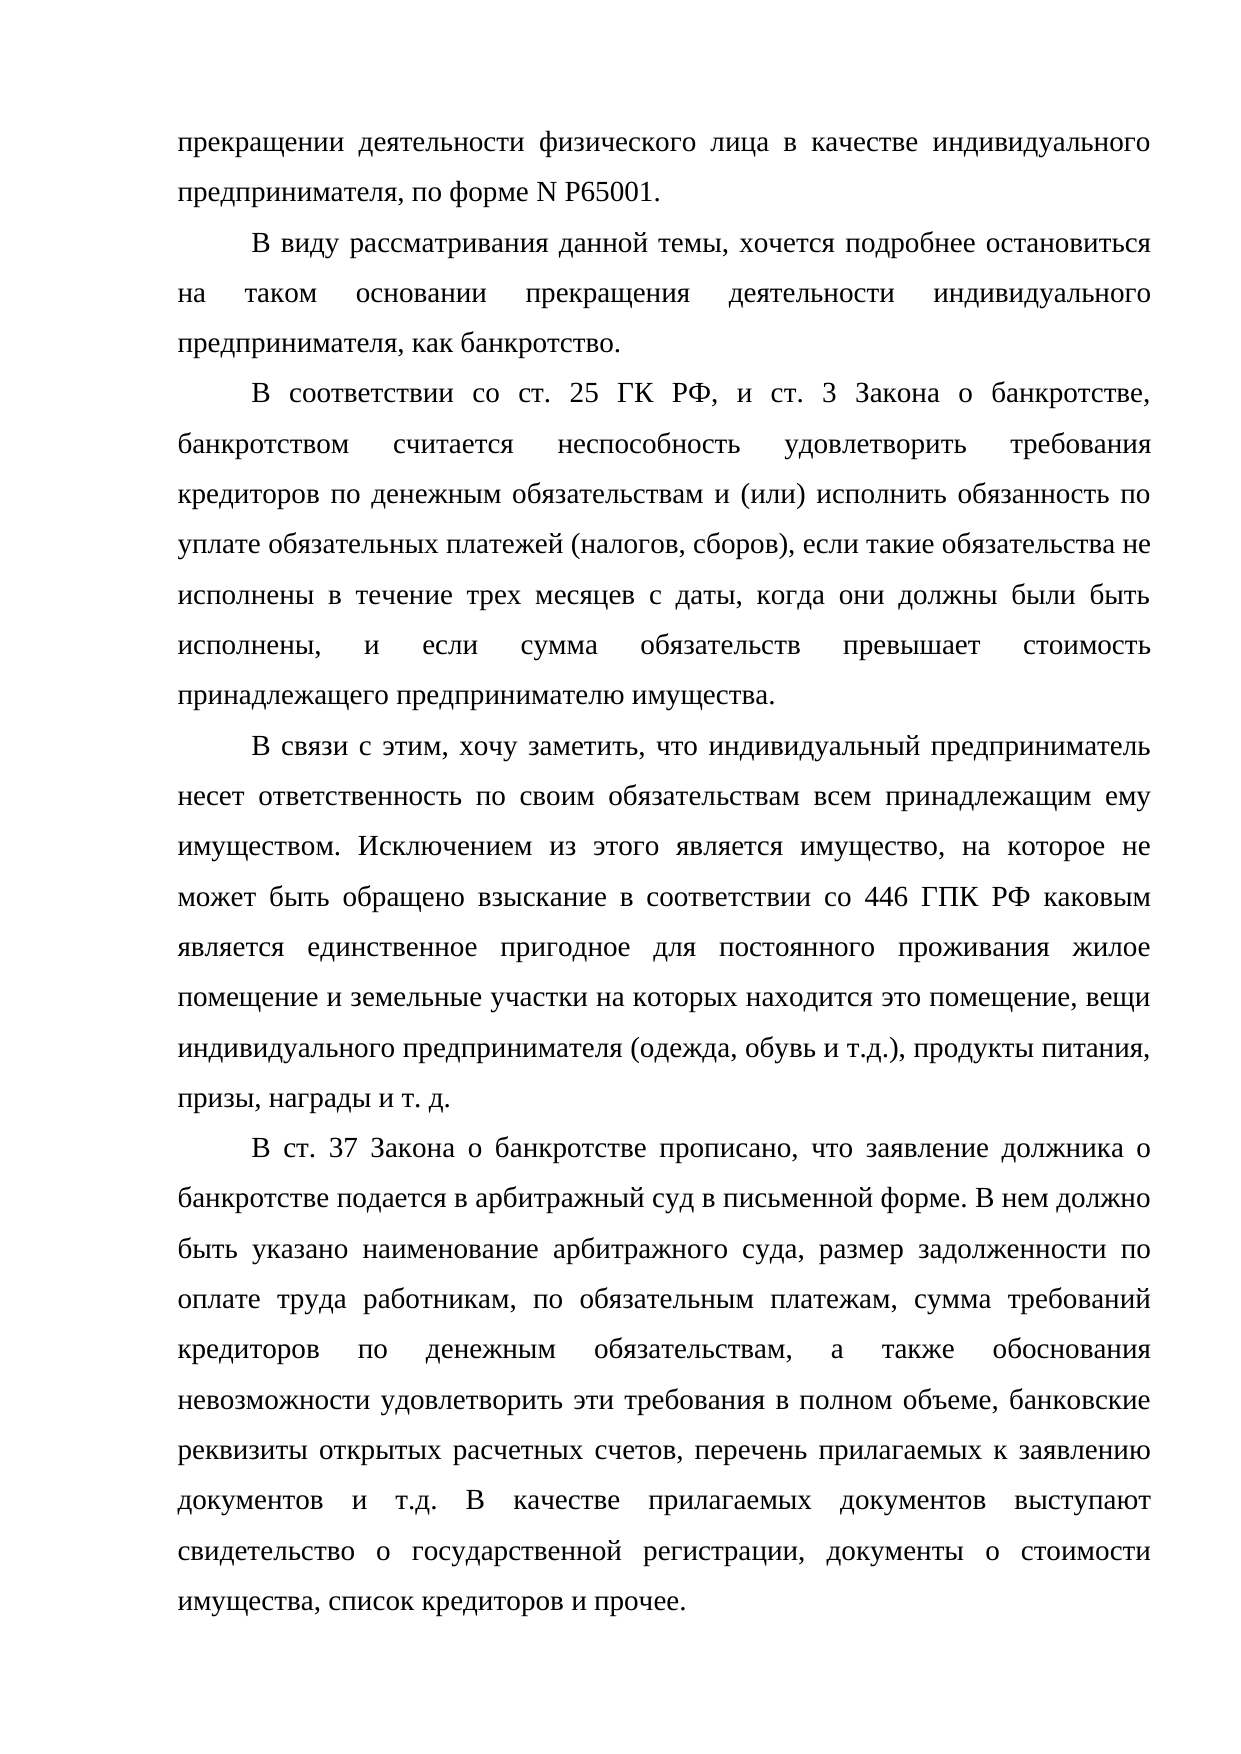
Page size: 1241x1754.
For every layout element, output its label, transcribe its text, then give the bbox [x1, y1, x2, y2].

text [177, 124, 1152, 208]
text В виду рассматривания данной темы, хочется подробнее остановиться на таком основании прекращения деятельности индивидуального предпринимателя, как банкротство. [177, 225, 1152, 359]
text В ст. 37 Закона о банкротстве прописано, что заявление должника о банкротстве подается в арбитражный суд в письменной форме. В нем должно быть указано наименование арбитражного суда, размер задолженности по оплате труда работникам, по обязательным платежам, сумма требований кредиторов по денежным обязательствам, а также обоснования невозможности удовлетворить эти требования в полном объеме, банковские реквизиты открытых расчетных счетов, перечень прилагаемых к заявлению документов и т.д. В качестве прилагаемых документов выступают свидетельство о государственной регистрации, документы о стоимости имущества, список кредиторов и прочее. [177, 1130, 1152, 1617]
text В соответствии со ст. 25 ГК РФ, и ст. 3 Закона о банкротстве, банкротством считается неспособность удовлетворить требования кредиторов по денежным обязательствам и (или) исполнить обязанность по уплате обязательных платежей (налогов, сборов), если такие обязательства не исполнены в течение трех месяцев с даты, когда они должны были быть исполнены, и если сумма обязательств превышает стоимость принадлежащего предпринимателю имущества. [177, 376, 1152, 711]
text В связи с этим, хочу заметить, что индивидуальный предприниматель несет ответственность по своим обязательствам всем принадлежащим ему имуществом. Исключением из этого является имущество, на которое не может быть обращено взыскание в соответствии со 446 ГПК РФ каковым является единственное пригодное для постоянного проживания жилое помещение и земельные участки на которых находится это помещение, вещи индивидуального предпринимателя (одежда, обувь и т.д.), продукты питания, призы, награды и т. д. [177, 728, 1152, 1113]
